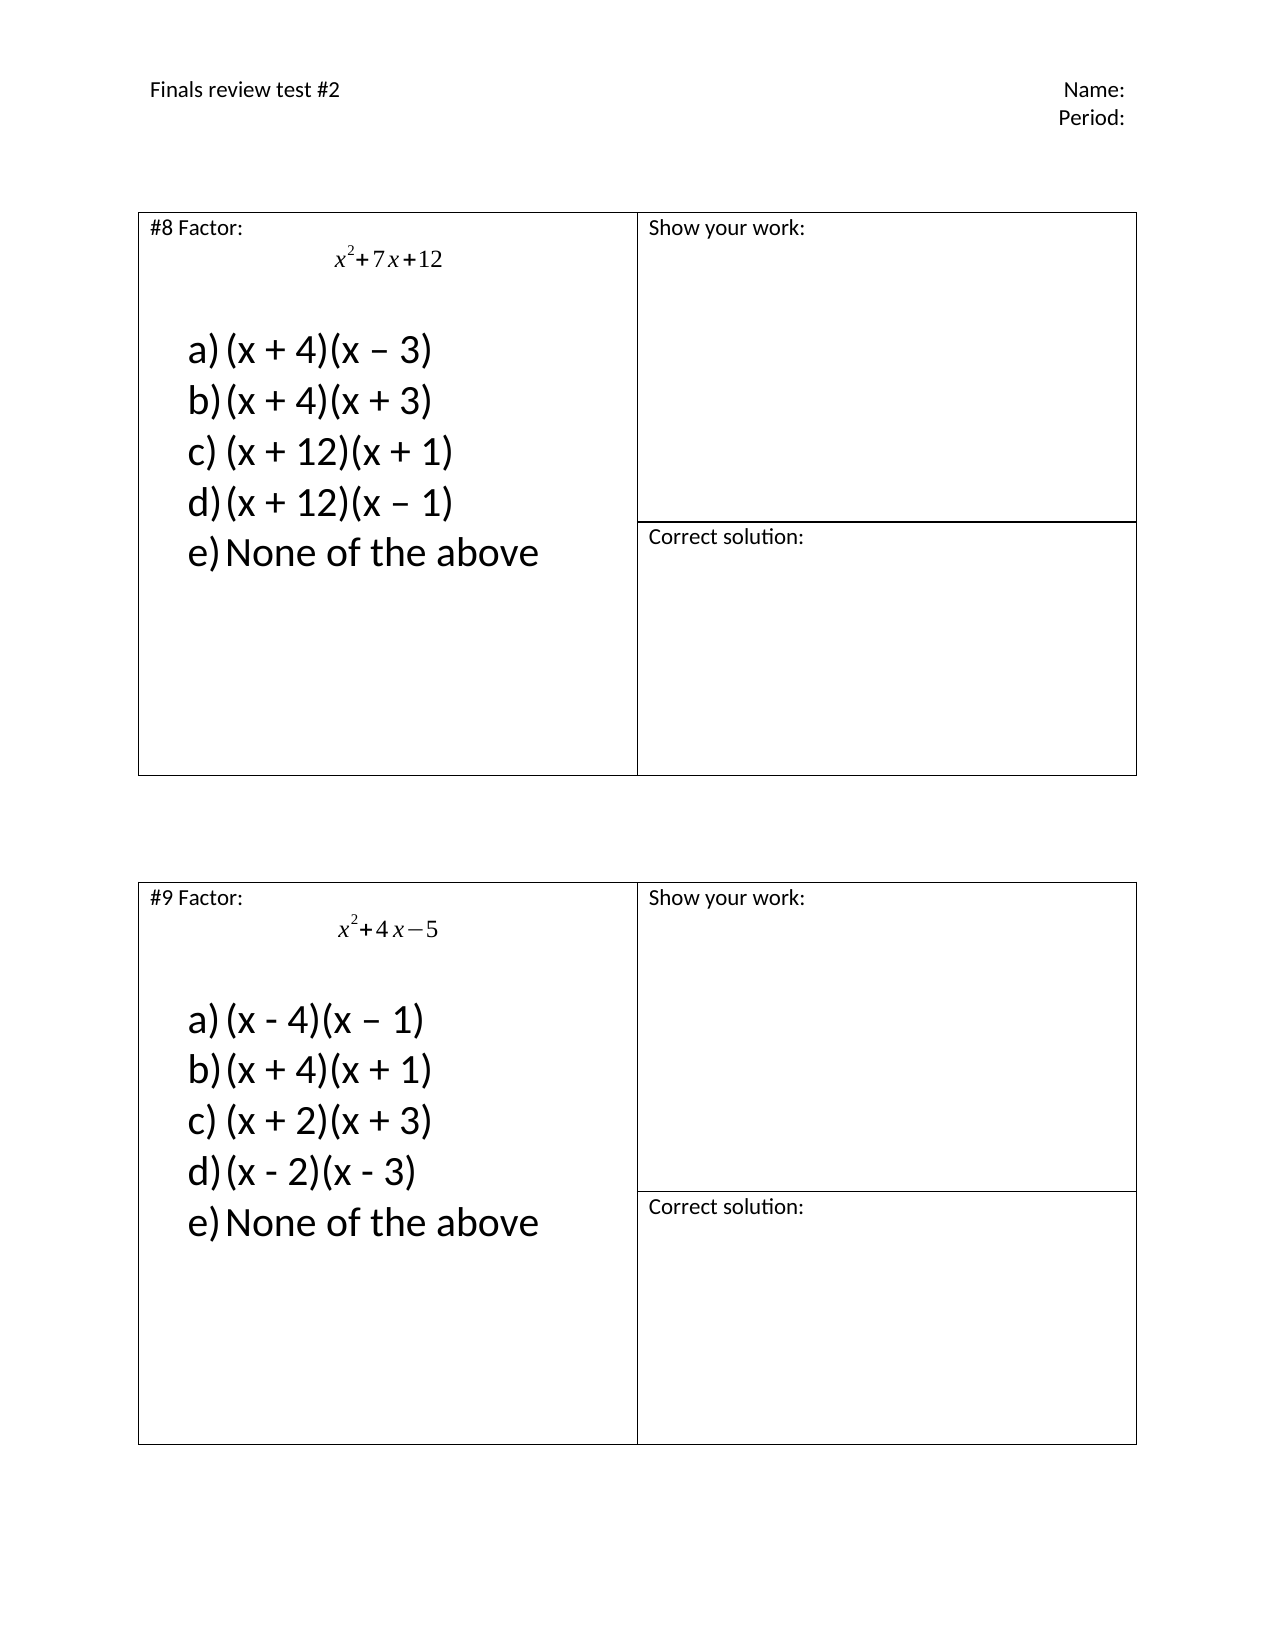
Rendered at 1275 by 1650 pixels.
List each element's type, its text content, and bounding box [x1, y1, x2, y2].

table_header Show your work: [638, 883, 1136, 1191]
table_cell Correct solution: [638, 1192, 1136, 1444]
table_header #8 Factor: (x + 4)(x – 3) (x + 4)(x + 3) (x + 12)(x + 1) (x + 12)(x – 1) None of the above [139, 213, 637, 774]
table_header #9 Factor: (x - 4)(x – 1) (x + 4)(x + 1) (x + 2)(x + 3) (x - 2)(x - 3) None of the above [139, 883, 637, 1444]
table_header Show your work: [638, 213, 1136, 521]
table_cell Correct solution: [638, 523, 1136, 774]
